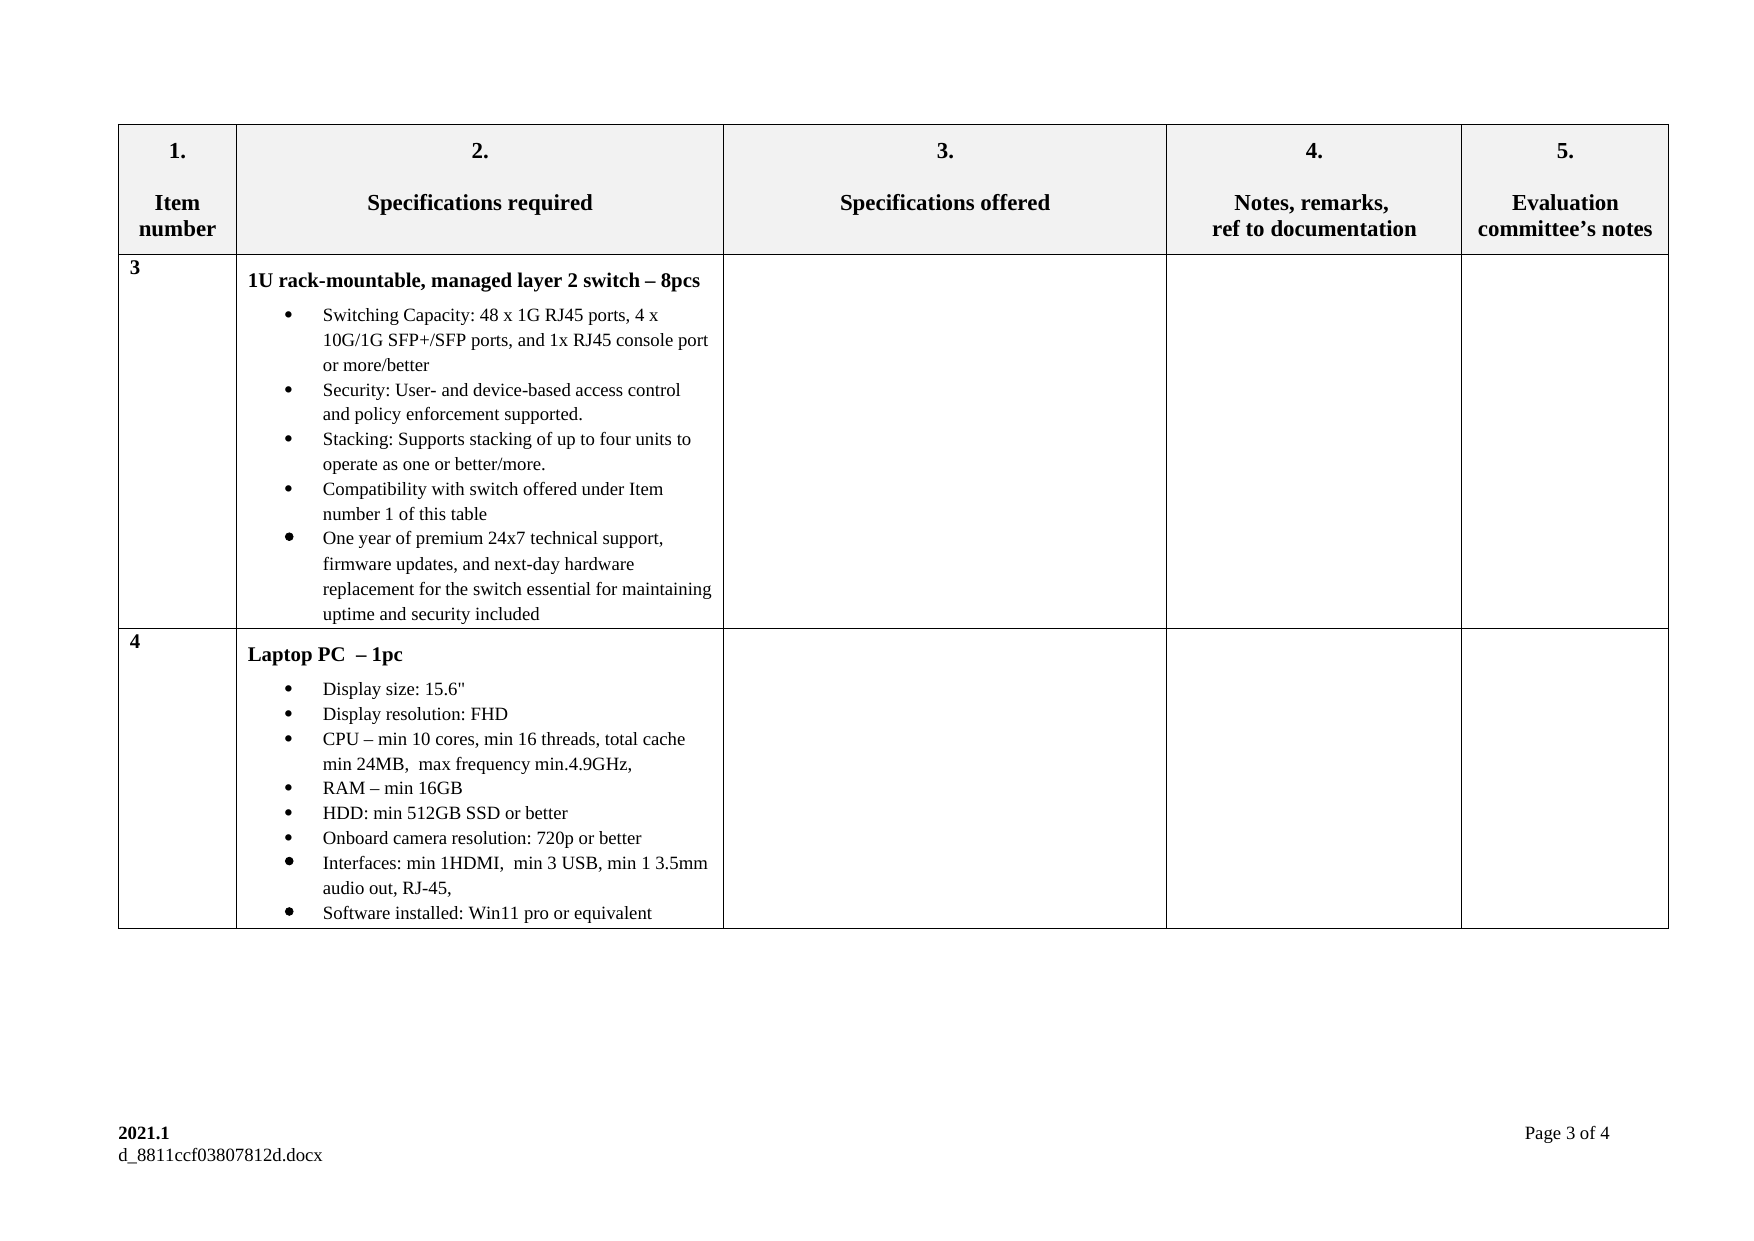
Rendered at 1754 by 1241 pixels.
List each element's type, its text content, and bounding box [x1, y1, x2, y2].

table_cell Laptop PC – 1pc Display size: 15.6" Display resolution: FHD CPU – min 10 cores, min 16 threads, total cache min 24MB, max frequency min.4.9GHz, RAM – min 16GB HDD: min 512GB SSD or better Onboard camera resolution: 720p or better Interfaces: min 1HDMI, min 3 USB, min 1 3.5mm audio out, RJ-45, Software installed: Win11 pro or equivalent [237, 629, 723, 928]
table_cell 3 [119, 255, 236, 628]
table_header 3. Specifications offered [724, 125, 1166, 254]
table_header 5. Evaluation committee’s notes [1462, 125, 1668, 254]
table_cell [1167, 629, 1461, 928]
table_cell 4 [119, 629, 236, 928]
table_cell [1462, 255, 1668, 628]
table_header 1. Item number [119, 125, 236, 254]
table_header 4. Notes, remarks, ref to documentation [1167, 125, 1461, 254]
table_cell [1167, 255, 1461, 628]
table_cell [724, 629, 1166, 928]
table_cell [724, 255, 1166, 628]
table_cell [1462, 629, 1668, 928]
table_cell 1U rack-mountable, managed layer 2 switch – 8pcs Switching Capacity: 48 x 1G RJ45 ports, 4 x 10G/1G SFP+/SFP ports, and 1x RJ45 console port or more/better Security: User- and device-based access control and policy enforcement supported. Stacking: Supports stacking of up to four units to operate as one or better/more. Compatibility with switch offered under Item number 1 of this table One year of premium 24x7 technical support, firmware updates, and next-day hardware replacement for the switch essential for maintaining uptime and security included [237, 255, 723, 628]
table_header 2. Specifications required [237, 125, 723, 254]
